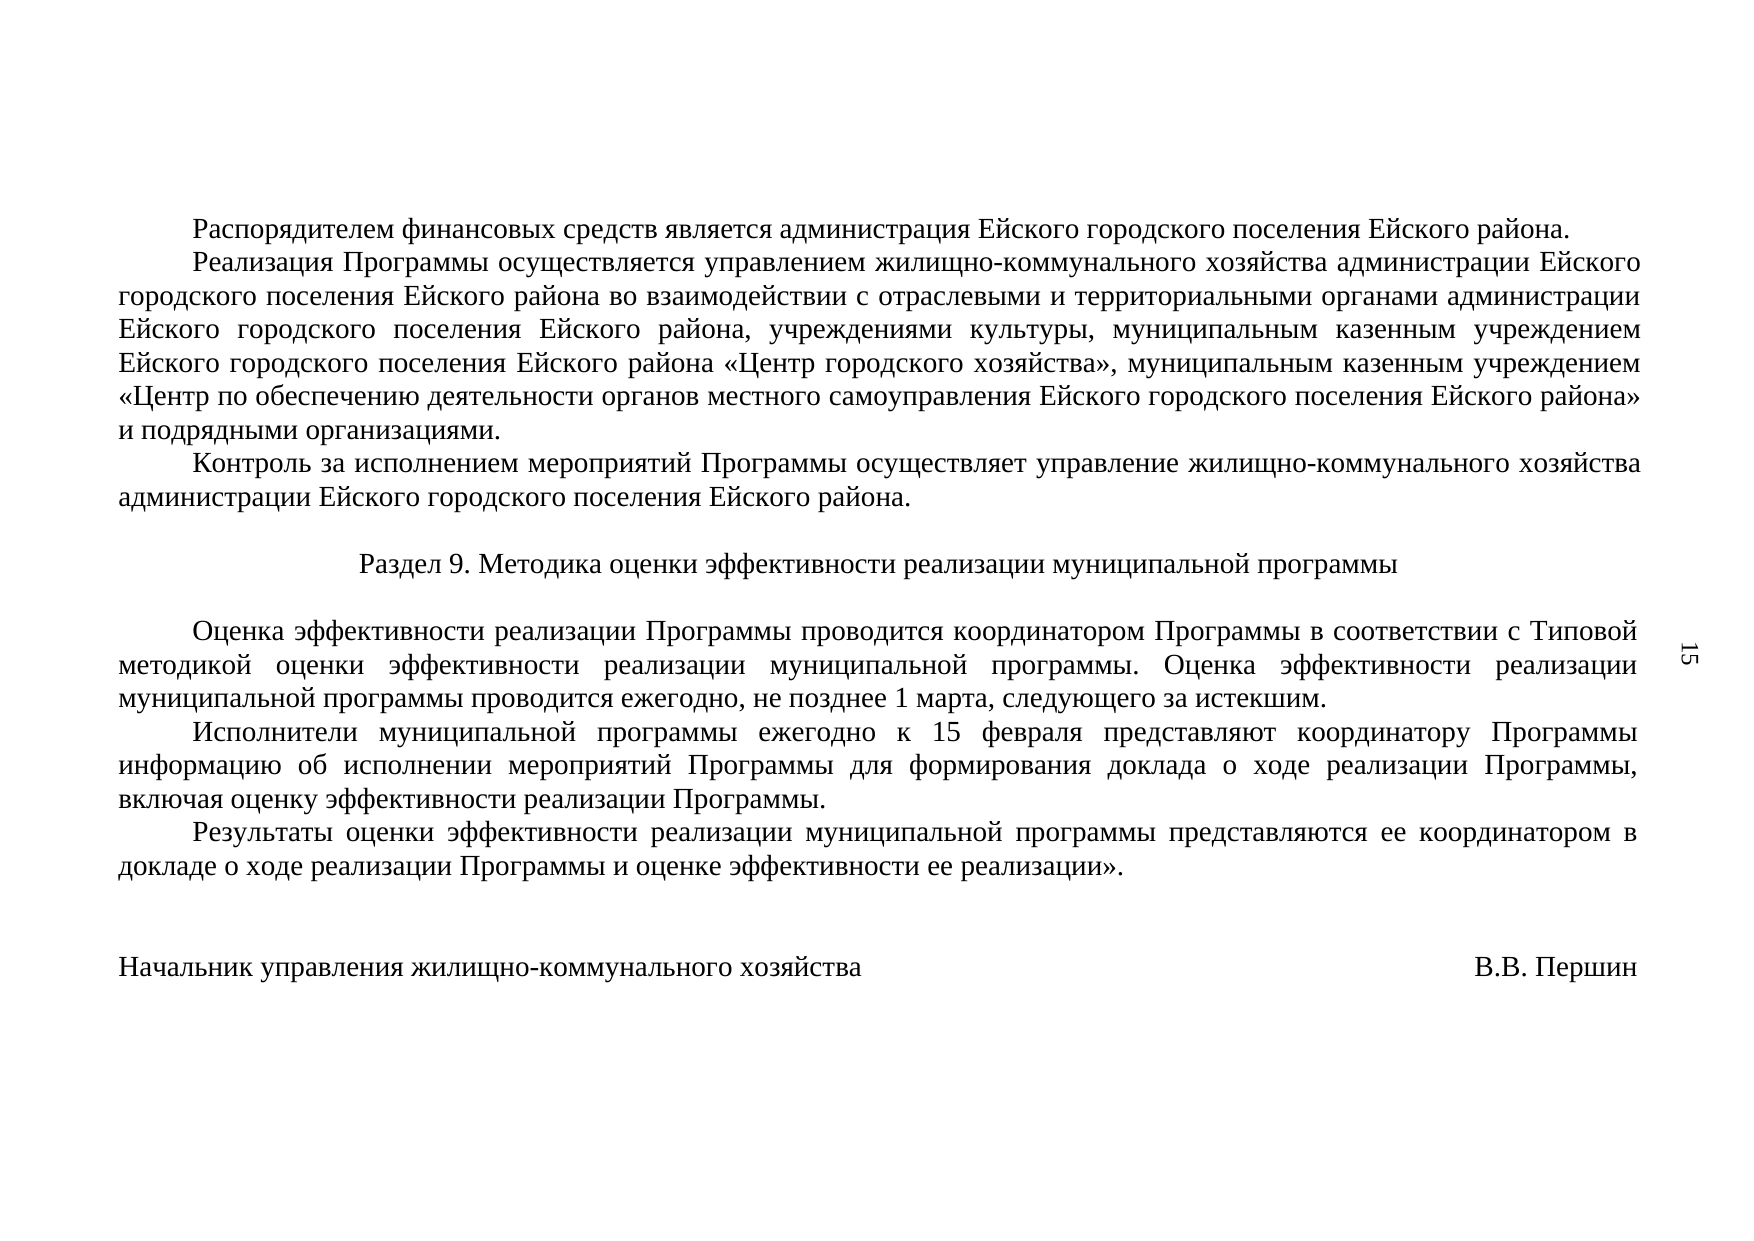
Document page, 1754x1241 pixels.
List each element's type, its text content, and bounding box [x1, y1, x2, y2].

text Начальник управления жилищно-коммунального хозяйства В.В. Першин [118, 949, 1639, 982]
text Оценка эффективности реализации Программы проводится координатором Программы в соответствии с Типовой методикой оценки эффективности реализации муниципальной программы. Оценка эффективности реализации муниципальной программы проводится ежегодно, не позднее 1 марта, следующего за истекшим. [118, 613, 1639, 714]
text Результаты оценки эффективности реализации муниципальной программы представляются ее координатором в докладе о ходе реализации Программы и оценке эффективности ее реализации». [118, 814, 1639, 882]
text Раздел 9. Методика оценки эффективности реализации муниципальной программы [118, 546, 1639, 580]
text Реализация Программы осуществляется управлением жилищно-коммунального хозяйства администрации Ейского городского поселения Ейского района во взаимодействии с отраслевыми и территориальными органами администрации Ейского городского поселения Ейского района, учреждениями культуры, муниципальным казенным учреждением Ейского городского поселения Ейского района «Центр городского хозяйства», муниципальным казенным учреждением «Центр по обеспечению деятельности органов местного самоуправления Ейского городского поселения Ейского района» и подрядными организациями. [118, 244, 1642, 446]
text Контроль за исполнением мероприятий Программы осуществляет управление жилищно-коммунального хозяйства администрации Ейского городского поселения Ейского района. [118, 446, 1642, 513]
text Исполнители муниципальной программы ежегодно к 15 февраля представляют координатору Программы информацию об исполнении мероприятий Программы для формирования доклада о ходе реализации Программы, включая оценку эффективности реализации Программы. [118, 714, 1639, 814]
text Распорядителем финансовых средств является администрация Ейского городского поселения Ейского района. [118, 211, 1639, 244]
